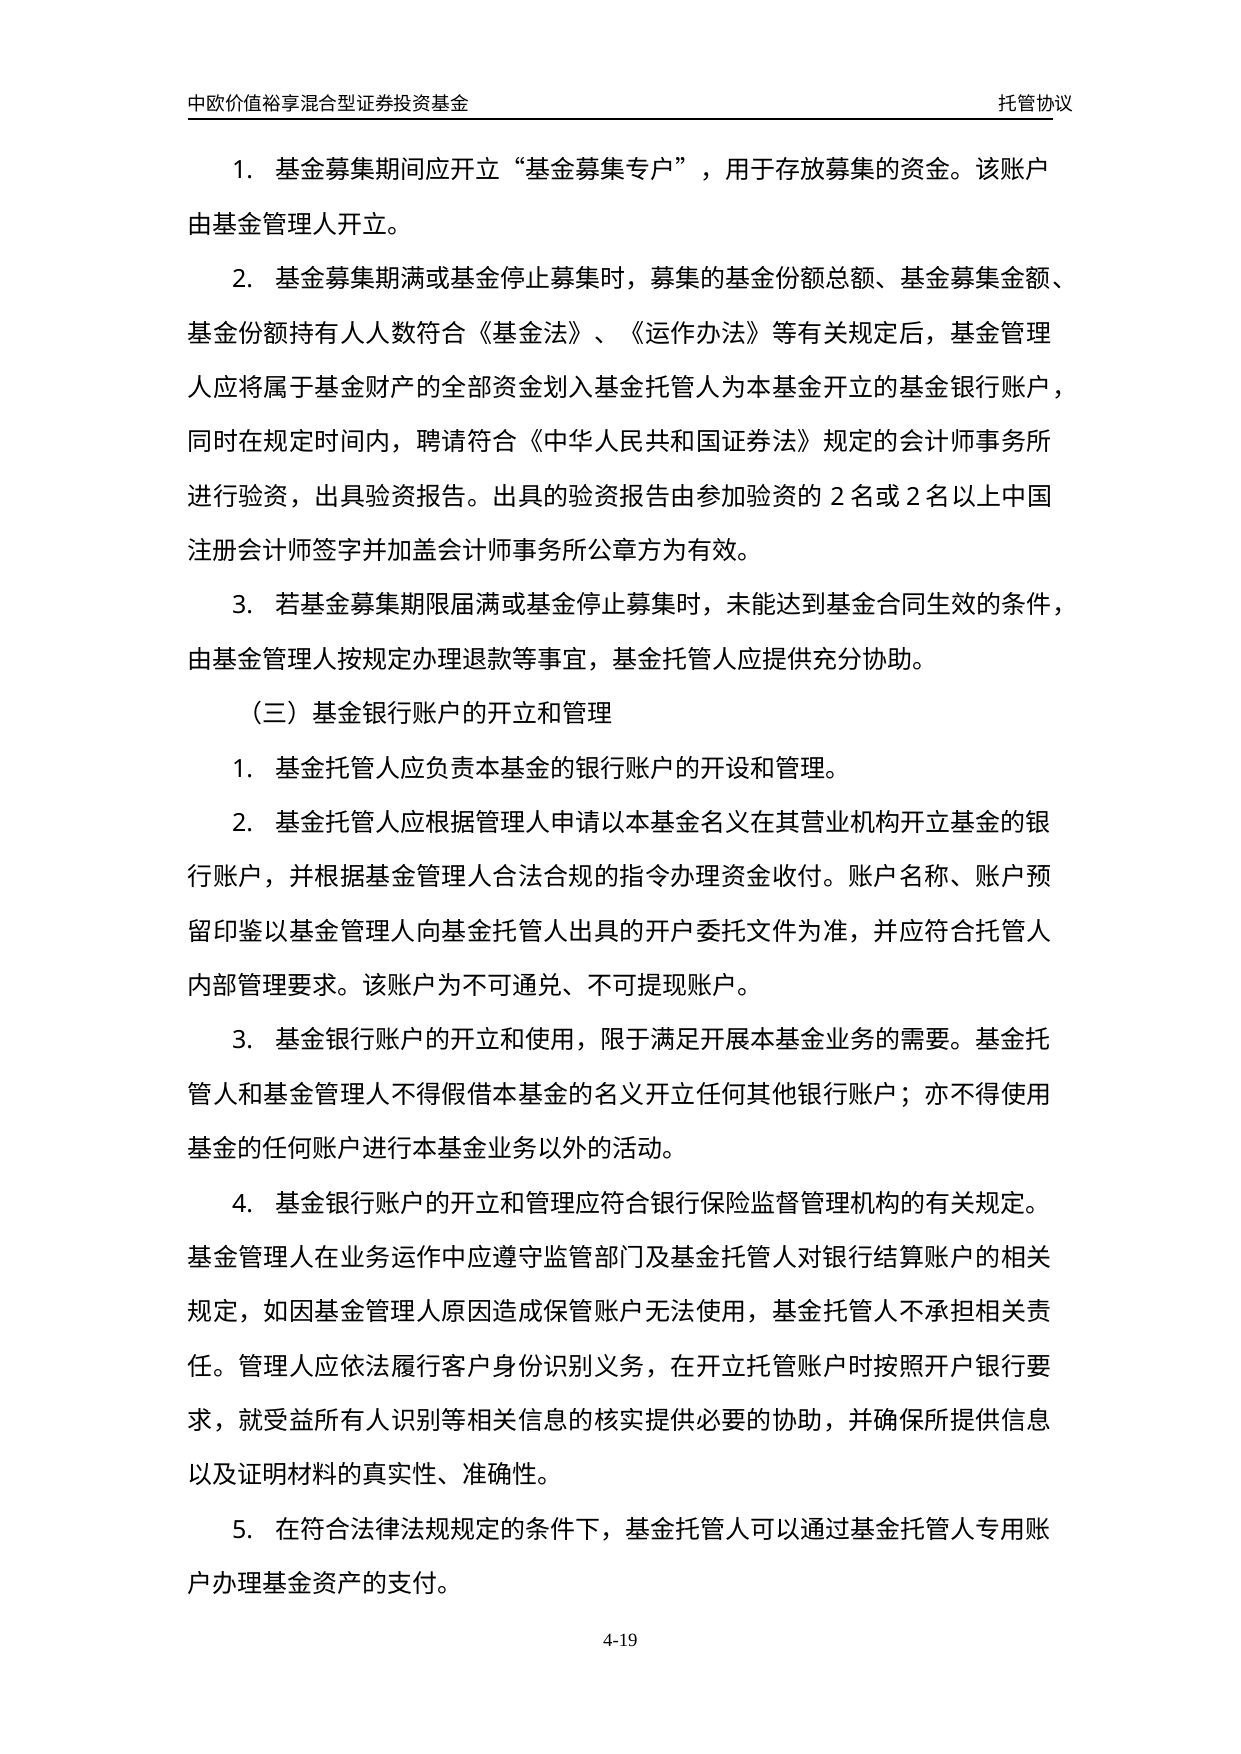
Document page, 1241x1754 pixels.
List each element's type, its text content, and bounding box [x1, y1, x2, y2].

list 基金托管人应负责本基金的银行账户的开设和管理。 [187, 748, 1053, 784]
list 基金托管人应根据管理人申请以本基金名义在其营业机构开立基金的银行账户，并根据基金管理人合法合规的指令办理资金收付。账户名称、账户预留印鉴以基金管理人向基金托管人出具的开户委托文件为准，并应符合托管人内部管理要求。该账户为不可通兑、不可提现账户。 [187, 802, 1053, 1002]
list 基金募集期满或基金停止募集时，募集的基金份额总额、基金募集金额、基金份额持有人人数符合《基金法》、《运作办法》等有关规定后，基金管理人应将属于基金财产的全部资金划入基金托管人为本基金开立的基金银行账户，同时在规定时间内，聘请符合《中华人民共和国证券法》规定的会计师事务所进行验资，出具验资报告。出具的验资报告由参加验资的2名或2名以上中国注册会计师签字并加盖会计师事务所公章方为有效。 [187, 259, 1053, 567]
list 基金募集期间应开立“基金募集专户”，用于存放募集的资金。该账户由基金管理人开立。 [187, 150, 1053, 241]
list 基金银行账户的开立和使用，限于满足开展本基金业务的需要。基金托管人和基金管理人不得假借本基金的名义开立任何其他银行账户；亦不得使用基金的任何账户进行本基金业务以外的活动。 [187, 1020, 1053, 1165]
list 在符合法律法规规定的条件下，基金托管人可以通过基金托管人专用账户办理基金资产的支付。 [187, 1509, 1053, 1600]
list 若基金募集期限届满或基金停止募集时，未能达到基金合同生效的条件，由基金管理人按规定办理退款等事宜，基金托管人应提供充分协助。 [187, 585, 1053, 676]
list 基金银行账户的开立和管理应符合银行保险监督管理机构的有关规定。基金管理人在业务运作中应遵守监管部门及基金托管人对银行结算账户的相关规定，如因基金管理人原因造成保管账户无法使用，基金托管人不承担相关责任。管理人应依法履行客户身份识别义务，在开立托管账户时按照开户银行要求，就受益所有人识别等相关信息的核实提供必要的协助，并确保所提供信息以及证明材料的真实性、准确性。 [187, 1183, 1053, 1491]
text （三）基金银行账户的开立和管理 [187, 694, 1053, 730]
